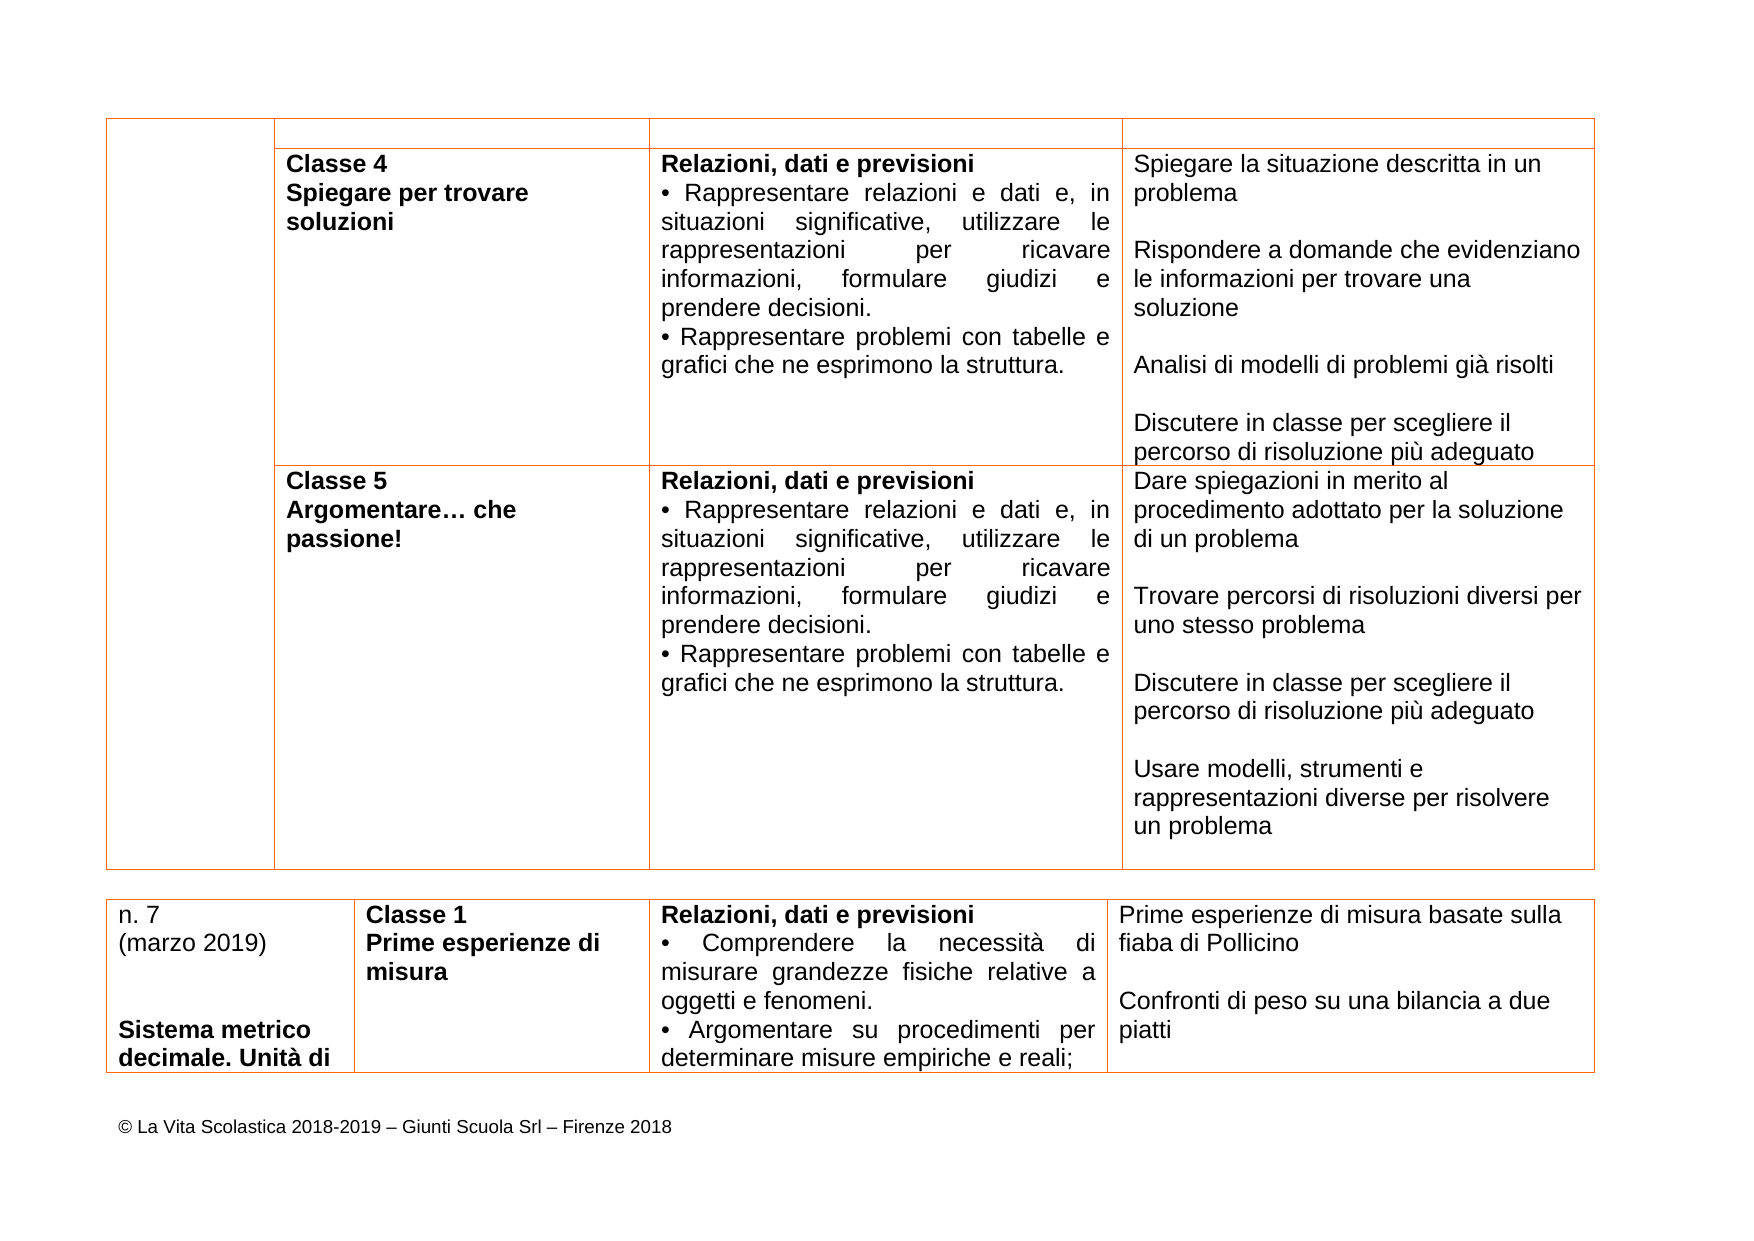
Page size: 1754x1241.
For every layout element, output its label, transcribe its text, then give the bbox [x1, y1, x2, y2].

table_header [107, 900, 354, 1072]
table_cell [650, 119, 1122, 148]
table_cell Classe 5 Argomentare… che passione! [275, 466, 649, 869]
table_cell Classe 4 Spiegare per trovare soluzioni [275, 149, 649, 465]
table_cell Relazioni, dati e previsioni • Rappresentare relazioni e dati e, in situazioni significative, utilizzare le rappresentazioni per ricavare informazioni, formulare giudizi e prendere decisioni. • Rappresentare problemi con tabelle e grafici che ne esprimono la struttura. [650, 149, 1122, 465]
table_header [1108, 900, 1594, 1072]
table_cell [1123, 119, 1594, 148]
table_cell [275, 119, 649, 148]
table_cell Dare spiegazioni in merito al procedimento adottato per la soluzione di un problema Trovare percorsi di risoluzioni diversi per uno stesso problema Discutere in classe per scegliere il percorso di risoluzione più adeguato Usare modelli, strumenti e rappresentazioni diverse per risolvere un problema [1123, 466, 1594, 869]
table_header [355, 900, 649, 1072]
table_cell Relazioni, dati e previsioni • Rappresentare relazioni e dati e, in situazioni significative, utilizzare le rappresentazioni per ricavare informazioni, formulare giudizi e prendere decisioni. • Rappresentare problemi con tabelle e grafici che ne esprimono la struttura. [650, 466, 1122, 869]
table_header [650, 900, 1107, 1072]
table_cell Spiegare la situazione descritta in un problema Rispondere a domande che evidenziano le informazioni per trovare una soluzione Analisi di modelli di problemi già risolti Discutere in classe per scegliere il percorso di risoluzione più adeguato [1123, 149, 1594, 465]
